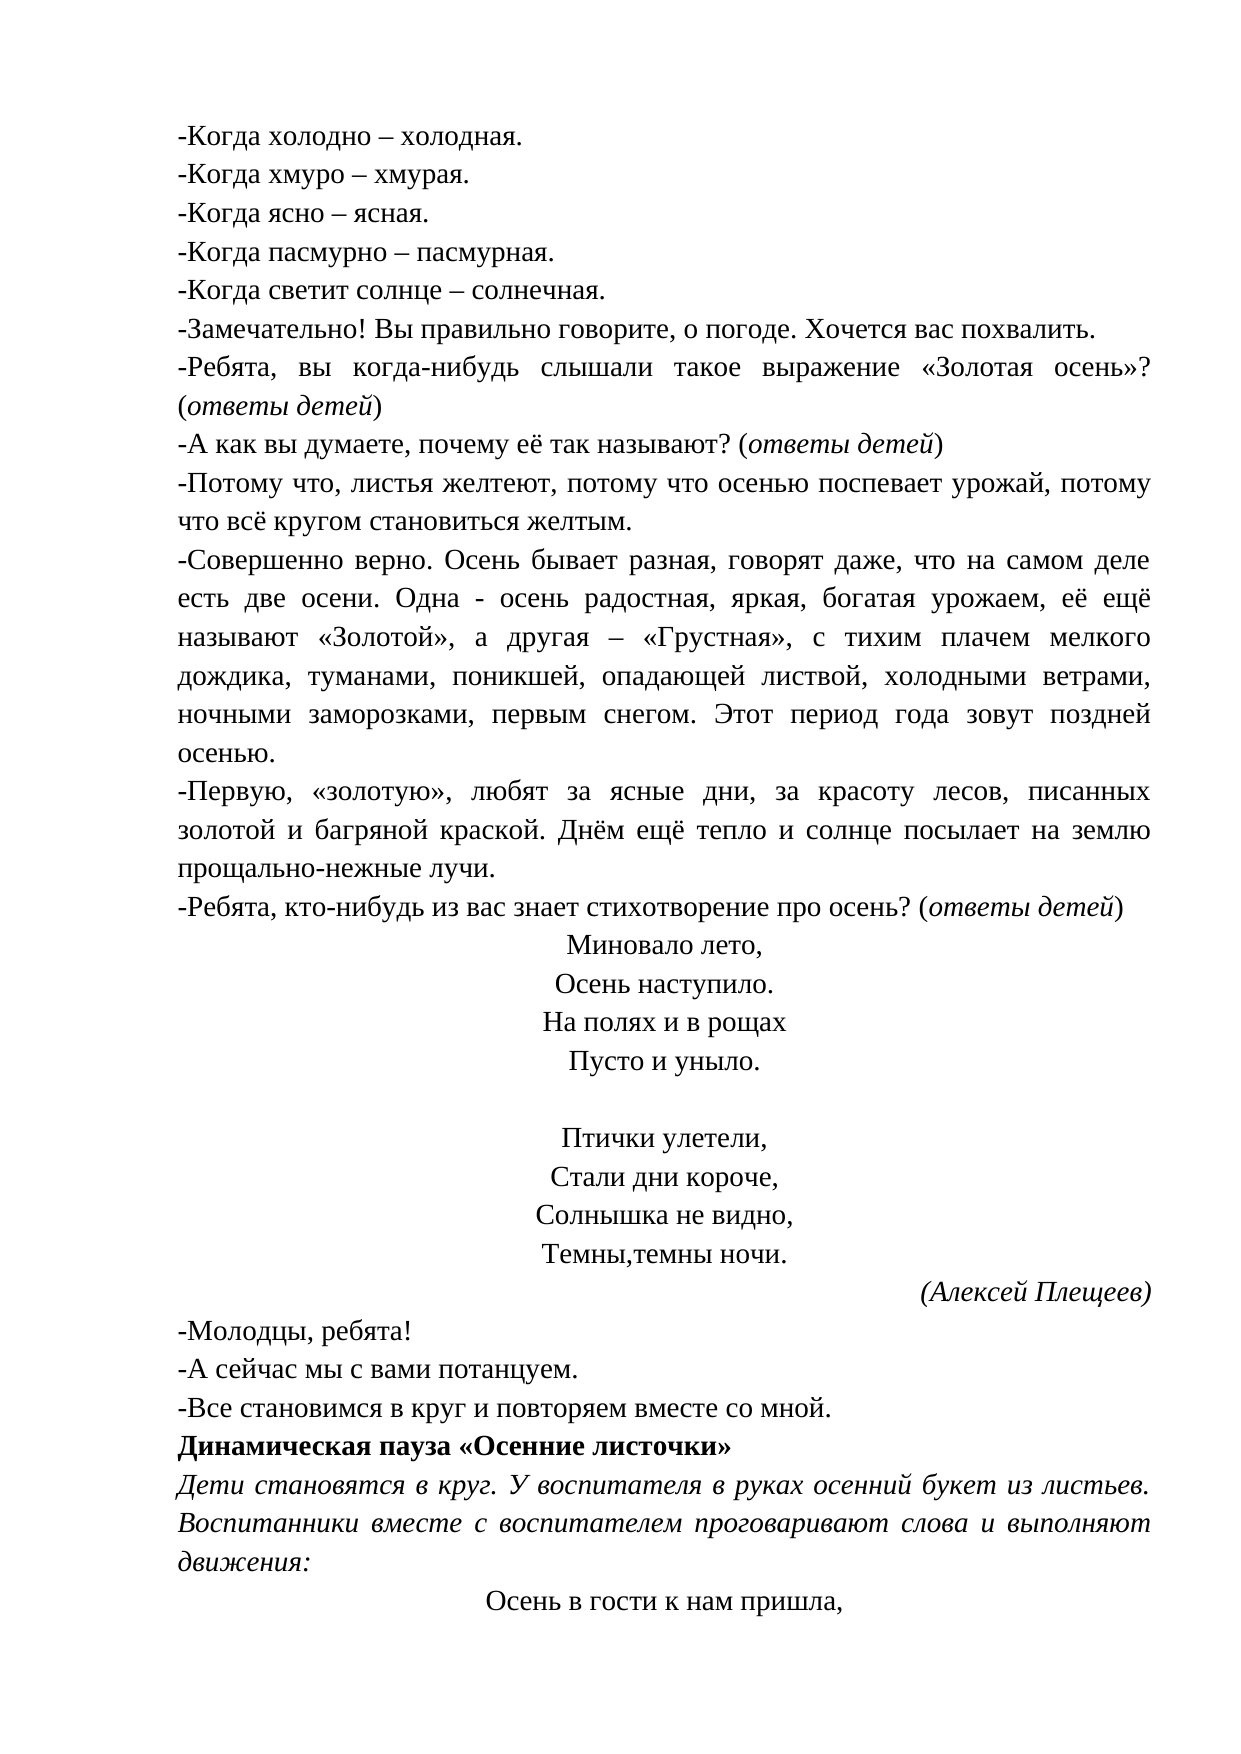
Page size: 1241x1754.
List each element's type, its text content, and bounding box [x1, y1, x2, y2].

text -Когда ясно – ясная. [177, 195, 1152, 229]
text -Совершенно верно. Осень бывает разная, говорят даже, что на самом деле есть две осени. Одна - осень радостная, яркая, богатая урожаем, её ещё называют «Золотой», а другая – «Грустная», с тихим плачем мелкого дождика, туманами, поникшей, опадающей листвой, холодными ветрами, ночными заморозками, первым снегом. Этот период года зовут поздней осенью. [177, 542, 1152, 768]
text Стали дни короче, [177, 1159, 1152, 1192]
text -Потому что, листья желтеют, потому что осенью поспевает урожай, потому что всё кругом становиться желтым. [177, 465, 1152, 537]
text -Когда пасмурно – пасмурная. [177, 234, 1152, 267]
text Солнышка не видно, [177, 1197, 1152, 1231]
text -А сейчас мы с вами потанцуем. [177, 1351, 1152, 1385]
text Пусто и уныло. [177, 1043, 1152, 1077]
text Осень наступило. [177, 966, 1152, 999]
text -Когда хмуро – хмурая. [177, 157, 1152, 190]
text Темны,темны ночи. [177, 1236, 1152, 1269]
text Дети становятся в круг. У воспитателя в руках осенний букет из листьев. Воспитанники вместе с воспитателем проговаривают слова и выполняют движения: [177, 1467, 1152, 1578]
text -Ребята, вы когда-нибудь слышали такое выражение «Золотая осень»? (ответы детей) [177, 349, 1152, 421]
text -Молодцы, ребята! [177, 1313, 1152, 1346]
text Птички улетели, [177, 1120, 1152, 1154]
text -Первую, «золотую», любят за ясные дни, за красоту лесов, писанных золотой и багряной краской. Днём ещё тепло и солнце посылает на землю прощально-нежные лучи. [177, 773, 1152, 884]
text (Алексей Плещеев) [177, 1274, 1152, 1308]
text -А как вы думаете, почему её так называют? (ответы детей) [177, 426, 1152, 460]
text -Когда холодно – холодная. [177, 118, 1152, 152]
text -Все становимся в круг и повторяем вместе со мной. [177, 1390, 1152, 1423]
text На полях и в рощах [177, 1004, 1152, 1038]
text -Когда светит солнце – солнечная. [177, 272, 1152, 306]
text Осень в гости к нам пришла, [177, 1583, 1152, 1616]
text -Замечательно! Вы правильно говорите, о погоде. Хочется вас похвалить. [177, 311, 1152, 344]
text -Ребята, кто-нибудь из вас знает стихотворение про осень? (ответы детей) [177, 889, 1152, 922]
text Динамическая пауза «Осенние листочки» [177, 1428, 1152, 1462]
text Миновало лето, [177, 927, 1152, 961]
